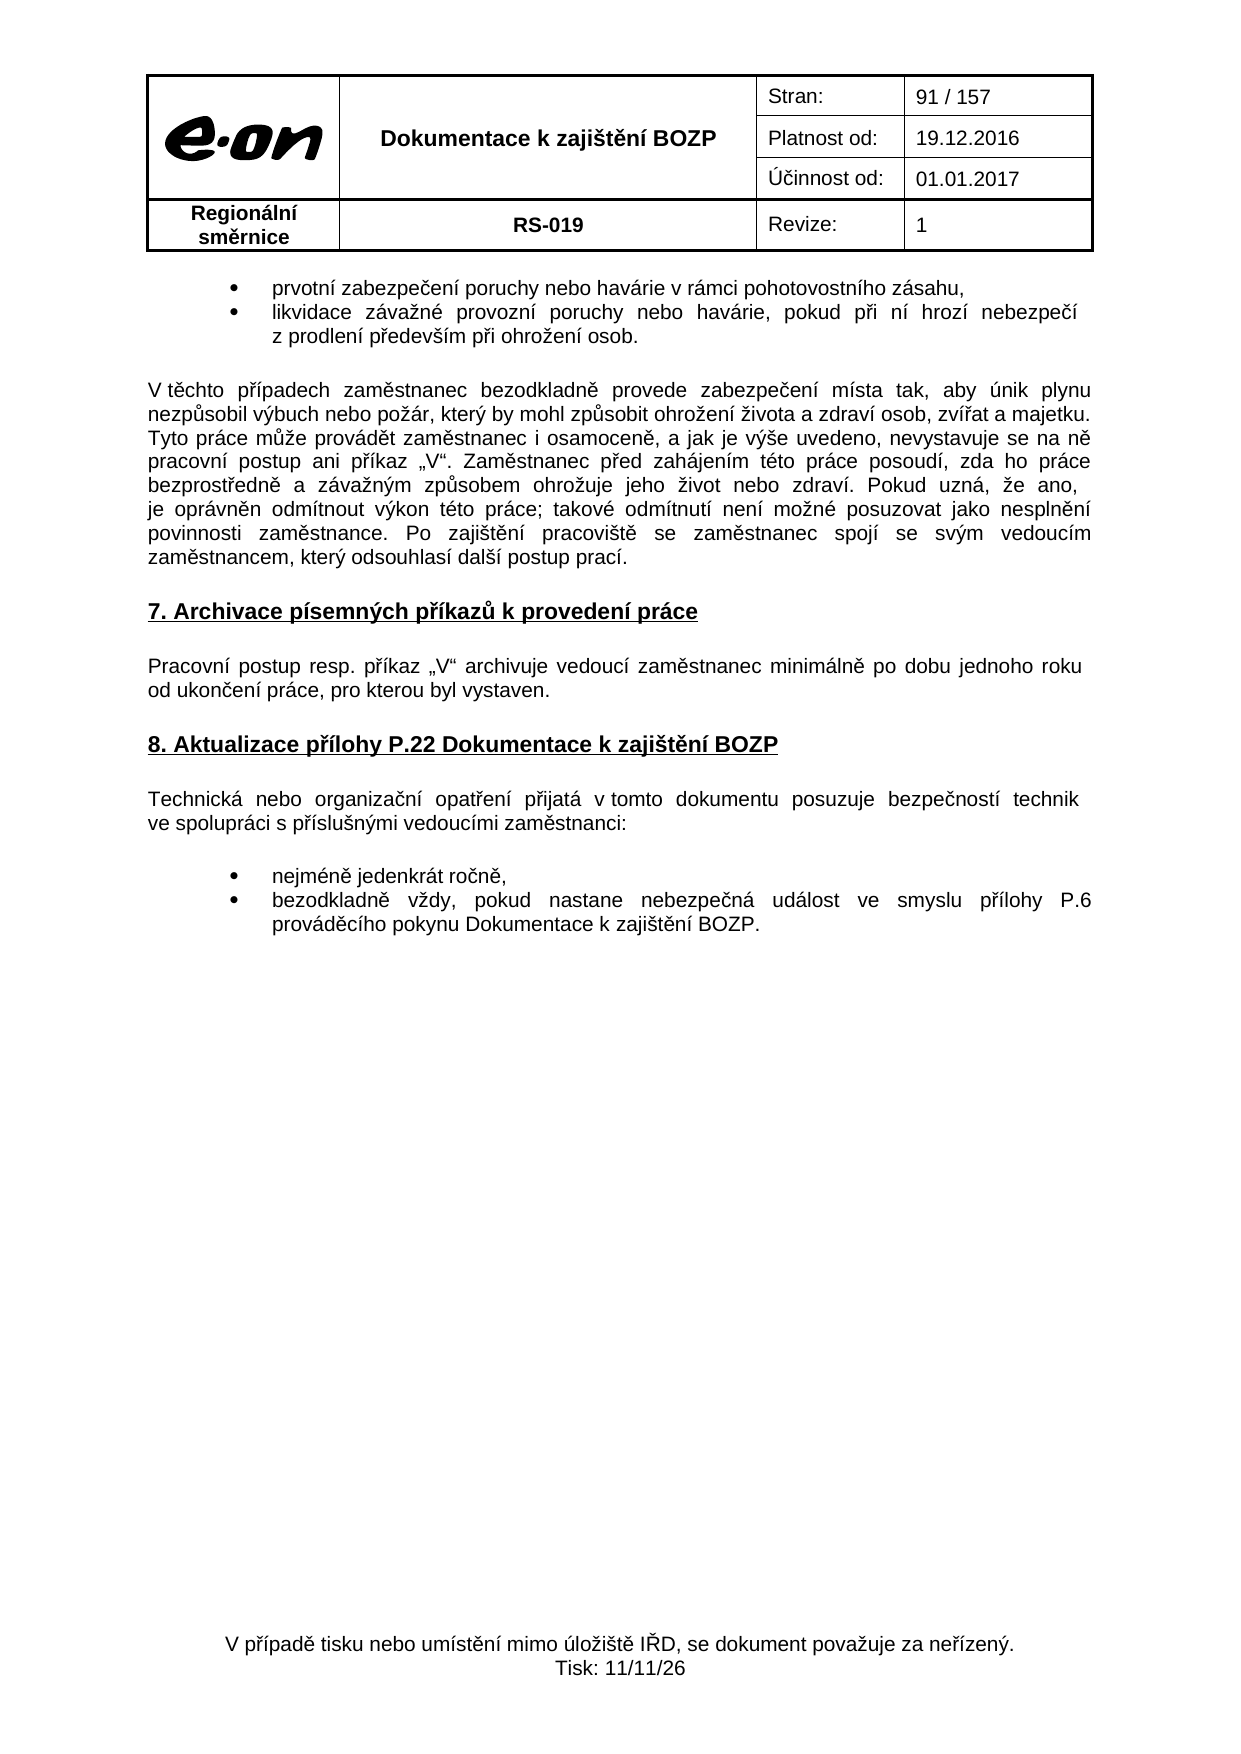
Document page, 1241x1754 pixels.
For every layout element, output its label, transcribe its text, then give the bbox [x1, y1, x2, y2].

list likvidace závažné provozní poruchy nebo havárie, pokud při ní hrozí nebezpečí z prodlení především při ohrožení osob. [230, 300, 1092, 348]
list bezodkladně vždy, pokud nastane nebezpečná událost ve smyslu přílohy P.6 prováděcího pokynu Dokumentace k zajištění BOZP. [230, 887, 1092, 936]
title 8. Aktualizace přílohy P.22 Dokumentace k zajištění BOZP [148, 731, 1092, 757]
text Technická nebo organizační opatření přijatá v tomto dokumentu posuzuje bezpečností technik ve spolupráci s příslušnými vedoucími zaměstnanci: [148, 786, 1092, 834]
list prvotní zabezpečení poruchy nebo havárie v rámci pohotovostního zásahu, [230, 276, 1092, 300]
text Pracovní postup resp. příkaz „V“ archivuje vedoucí zaměstnanec minimálně po dobu jednoho roku od ukončení práce, pro kterou byl vystaven. [148, 654, 1092, 702]
list nejméně jedenkrát ročně, [230, 863, 1092, 887]
text 7. Archivace písemných příkazů k provedení práce [148, 598, 1092, 624]
text V těchto případech zaměstnanec bezodkladně provede zabezpečení místa tak, aby únik plynu nezpůsobil výbuch nebo požár, který by mohl způsobit ohrožení života a zdraví osob, zvířat a majetku. Tyto práce může provádět zaměstnanec i osamoceně, a jak je výše uvedeno, nevystavuje se na ně pracovní postup ani příkaz „V“. Zaměstnanec před zahájením této práce posoudí, zda ho práce bezprostředně a závažným způsobem ohrožuje jeho život nebo zdraví. Pokud uzná, že ano, je oprávněn odmítnout výkon této práce; takové odmítnutí není možné posuzovat jako nesplnění povinnosti zaměstnance. Po zajištění pracoviště se zaměstnanec spojí se svým vedoucím zaměstnancem, který odsouhlasí další postup prací. [148, 377, 1092, 569]
